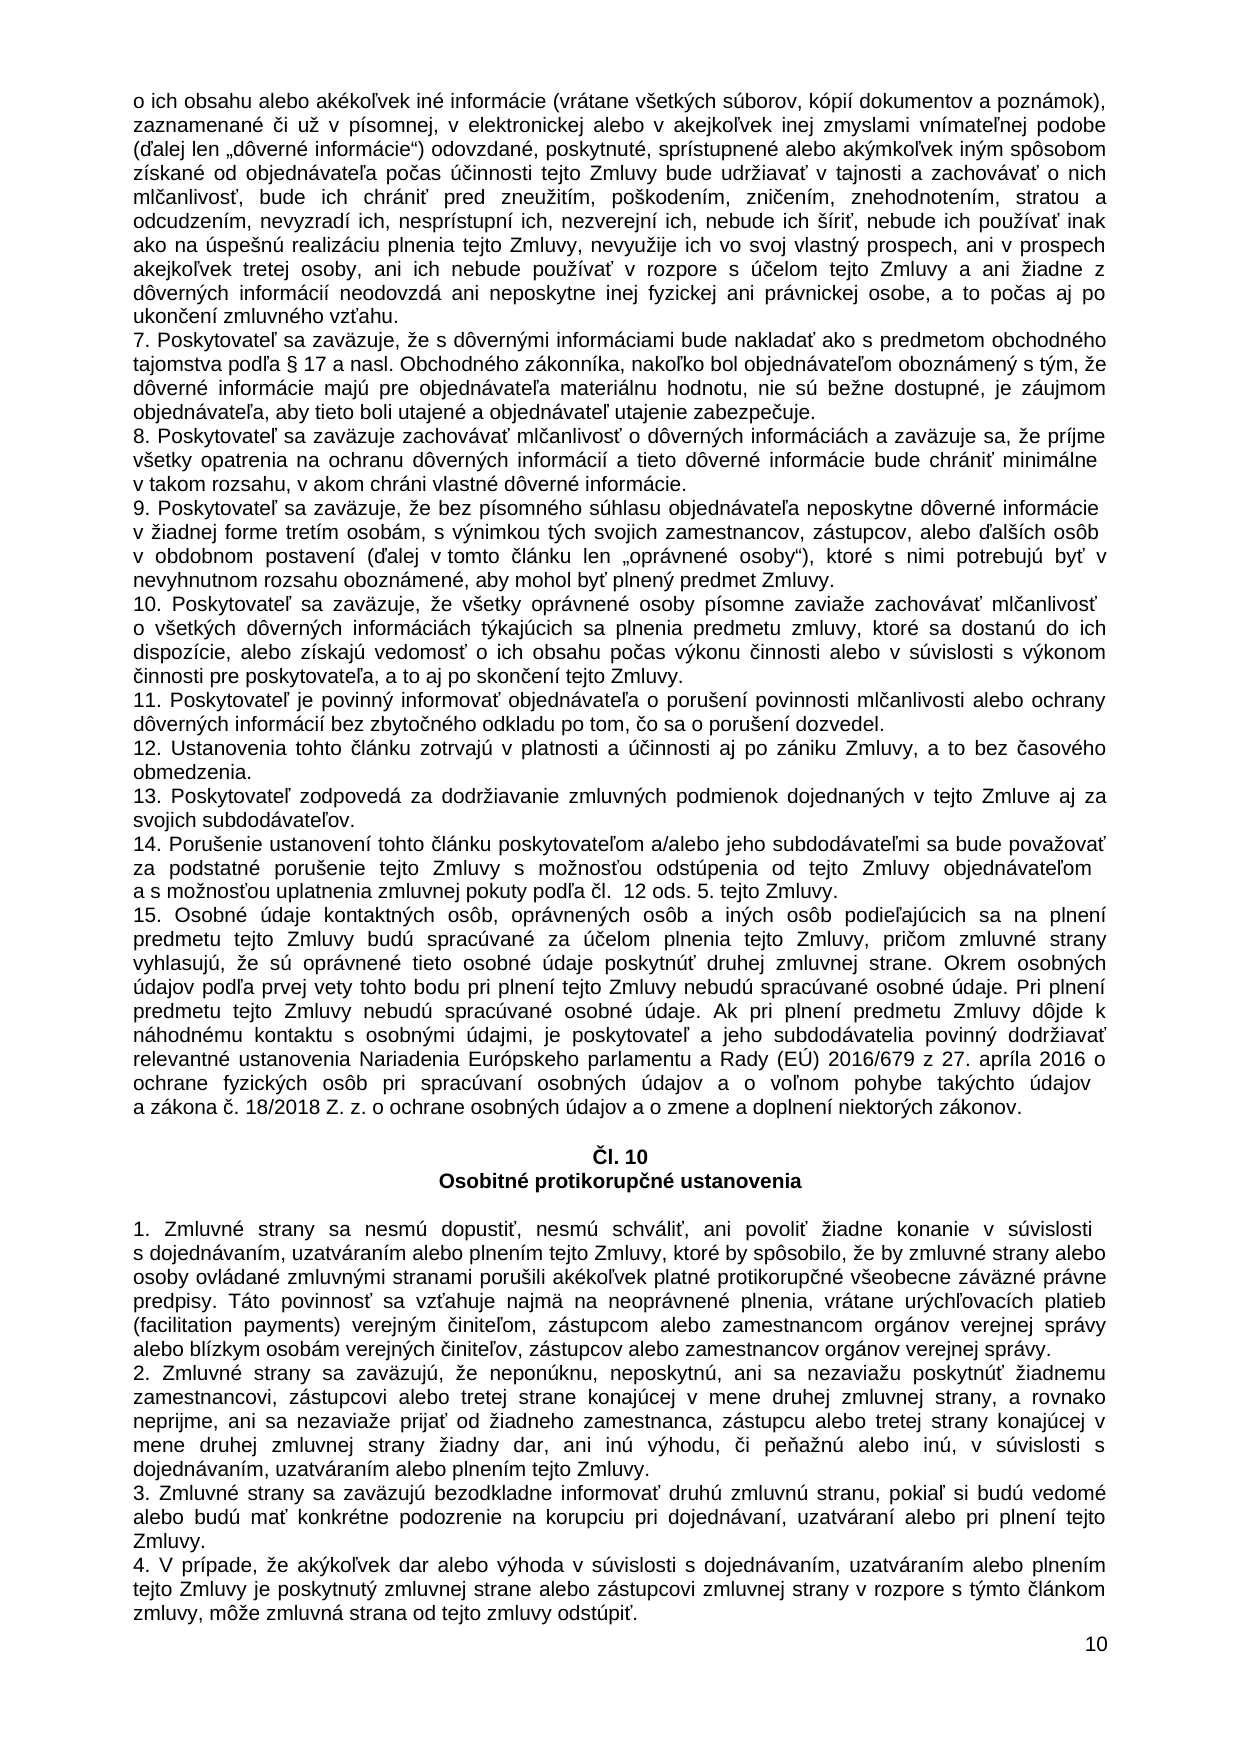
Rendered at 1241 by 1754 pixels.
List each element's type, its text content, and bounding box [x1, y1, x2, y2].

text Osobitné protikorupčné ustanovenia [133, 1169, 1107, 1193]
text 8. Poskytovateľ sa zaväzuje zachovávať mlčanlivosť o dôverných informáciách a zaväzuje sa, že príjme všetky opatrenia na ochranu dôverných informácií a tieto dôverné informácie bude chrániť minimálne v takom rozsahu, v akom chráni vlastné dôverné informácie. [133, 424, 1107, 496]
text 15. Osobné údaje kontaktných osôb, oprávnených osôb a iných osôb podieľajúcich sa na plnení predmetu tejto Zmluvy budú spracúvané za účelom plnenia tejto Zmluvy, pričom zmluvné strany vyhlasujú, že sú oprávnené tieto osobné údaje poskytnúť druhej zmluvnej strane. Okrem osobných údajov podľa prvej vety tohto bodu pri plnení tejto Zmluvy nebudú spracúvané osobné údaje. Pri plnení predmetu tejto Zmluvy nebudú spracúvané osobné údaje. Ak pri plnení predmetu Zmluvy dôjde k náhodnému kontaktu s osobnými údajmi, je poskytovateľ a jeho subdodávatelia povinný dodržiavať relevantné ustanovenia Nariadenia Európskeho parlamentu a Rady (EÚ) 2016/679 z 27. apríla 2016 o ochrane fyzických osôb pri spracúvaní osobných údajov a o voľnom pohybe takýchto údajov a zákona č. 18/2018 Z. z. o ochrane osobných údajov a o zmene a doplnení niektorých zákonov. [133, 903, 1107, 1119]
text 10. Poskytovateľ sa zaväzuje, že všetky oprávnené osoby písomne zaviaže zachovávať mlčanlivosť o všetkých dôverných informáciách týkajúcich sa plnenia predmetu zmluvy, ktoré sa dostanú do ich dispozície, alebo získajú vedomosť o ich obsahu počas výkonu činnosti alebo v súvislosti s výkonom činnosti pre poskytovateľa, a to aj po skončení tejto Zmluvy. [133, 592, 1107, 688]
list 2. Zmluvné strany sa zaväzujú, že neponúknu, neposkytnú, ani sa nezaviažu poskytnúť žiadnemu zamestnancovi, zástupcovi alebo tretej strane konajúcej v mene druhej zmluvnej strany, a rovnako neprijme, ani sa nezaviaže prijať od žiadneho zamestnanca, zástupcu alebo tretej strany konajúcej v mene druhej zmluvnej strany žiadny dar, ani inú výhodu, či peňažnú alebo inú, v súvislosti s dojednávaním, uzatváraním alebo plnením tejto Zmluvy. [133, 1361, 1107, 1481]
text 9. Poskytovateľ sa zaväzuje, že bez písomného súhlasu objednávateľa neposkytne dôverné informácie v žiadnej forme tretím osobám, s výnimkou tých svojich zamestnancov, zástupcov, alebo ďalších osôb v obdobnom postavení (ďalej v tomto článku len „oprávnené osoby“), ktoré s nimi potrebujú byť v nevyhnutnom rozsahu oboznámené, aby mohol byť plnený predmet Zmluvy. [133, 496, 1107, 592]
text 12. Ustanovenia tohto článku zotrvajú v platnosti a účinnosti aj po zániku Zmluvy, a to bez časového obmedzenia. [133, 736, 1107, 783]
list 3. Zmluvné strany sa zaväzujú bezodkladne informovať druhú zmluvnú stranu, pokiaľ si budú vedomé alebo budú mať konkrétne podozrenie na korupciu pri dojednávaní, uzatváraní alebo pri plnení tejto Zmluvy. [133, 1481, 1107, 1552]
text 14. Porušenie ustanovení tohto článku poskytovateľom a/alebo jeho subdodávateľmi sa bude považovať za podstatné porušenie tejto Zmluvy s možnosťou odstúpenia od tejto Zmluvy objednávateľom a s možnosťou uplatnenia zmluvnej pokuty podľa čl. 12 ods. 5. tejto Zmluvy. [133, 831, 1107, 903]
list 4. V prípade, že akýkoľvek dar alebo výhoda v súvislosti s dojednávaním, uzatváraním alebo plnením tejto Zmluvy je poskytnutý zmluvnej strane alebo zástupcovi zmluvnej strany v rozpore s týmto článkom zmluvy, môže zmluvná strana od tejto zmluvy odstúpiť. [133, 1552, 1107, 1624]
text Čl. 10 [133, 1145, 1107, 1169]
list 1. Zmluvné strany sa nesmú dopustiť, nesmú schváliť, ani povoliť žiadne konanie v súvislosti s dojednávaním, uzatváraním alebo plnením tejto Zmluvy, ktoré by spôsobilo, že by zmluvné strany alebo osoby ovládané zmluvnými stranami porušili akékoľvek platné protikorupčné všeobecne záväzné právne predpisy. Táto povinnosť sa vzťahuje najmä na neoprávnené plnenia, vrátane urýchľovacích platieb (facilitation payments) verejným činiteľom, zástupcom alebo zamestnancom orgánov verejnej správy alebo blízkym osobám verejných činiteľov, zástupcov alebo zamestnancov orgánov verejnej správy. [133, 1217, 1107, 1361]
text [133, 89, 1107, 328]
text 7. Poskytovateľ sa zaväzuje, že s dôvernými informáciami bude nakladať ako s predmetom obchodného tajomstva podľa § 17 a nasl. Obchodného zákonníka, nakoľko bol objednávateľom oboznámený s tým, že dôverné informácie majú pre objednávateľa materiálnu hodnotu, nie sú bežne dostupné, je záujmom objednávateľa, aby tieto boli utajené a objednávateľ utajenie zabezpečuje. [133, 328, 1107, 424]
text 11. Poskytovateľ je povinný informovať objednávateľa o porušení povinnosti mlčanlivosti alebo ochrany dôverných informácií bez zbytočného odkladu po tom, čo sa o porušení dozvedel. [133, 688, 1107, 736]
text 13. Poskytovateľ zodpovedá za dodržiavanie zmluvných podmienok dojednaných v tejto Zmluve aj za svojich subdodávateľov. [133, 783, 1107, 831]
